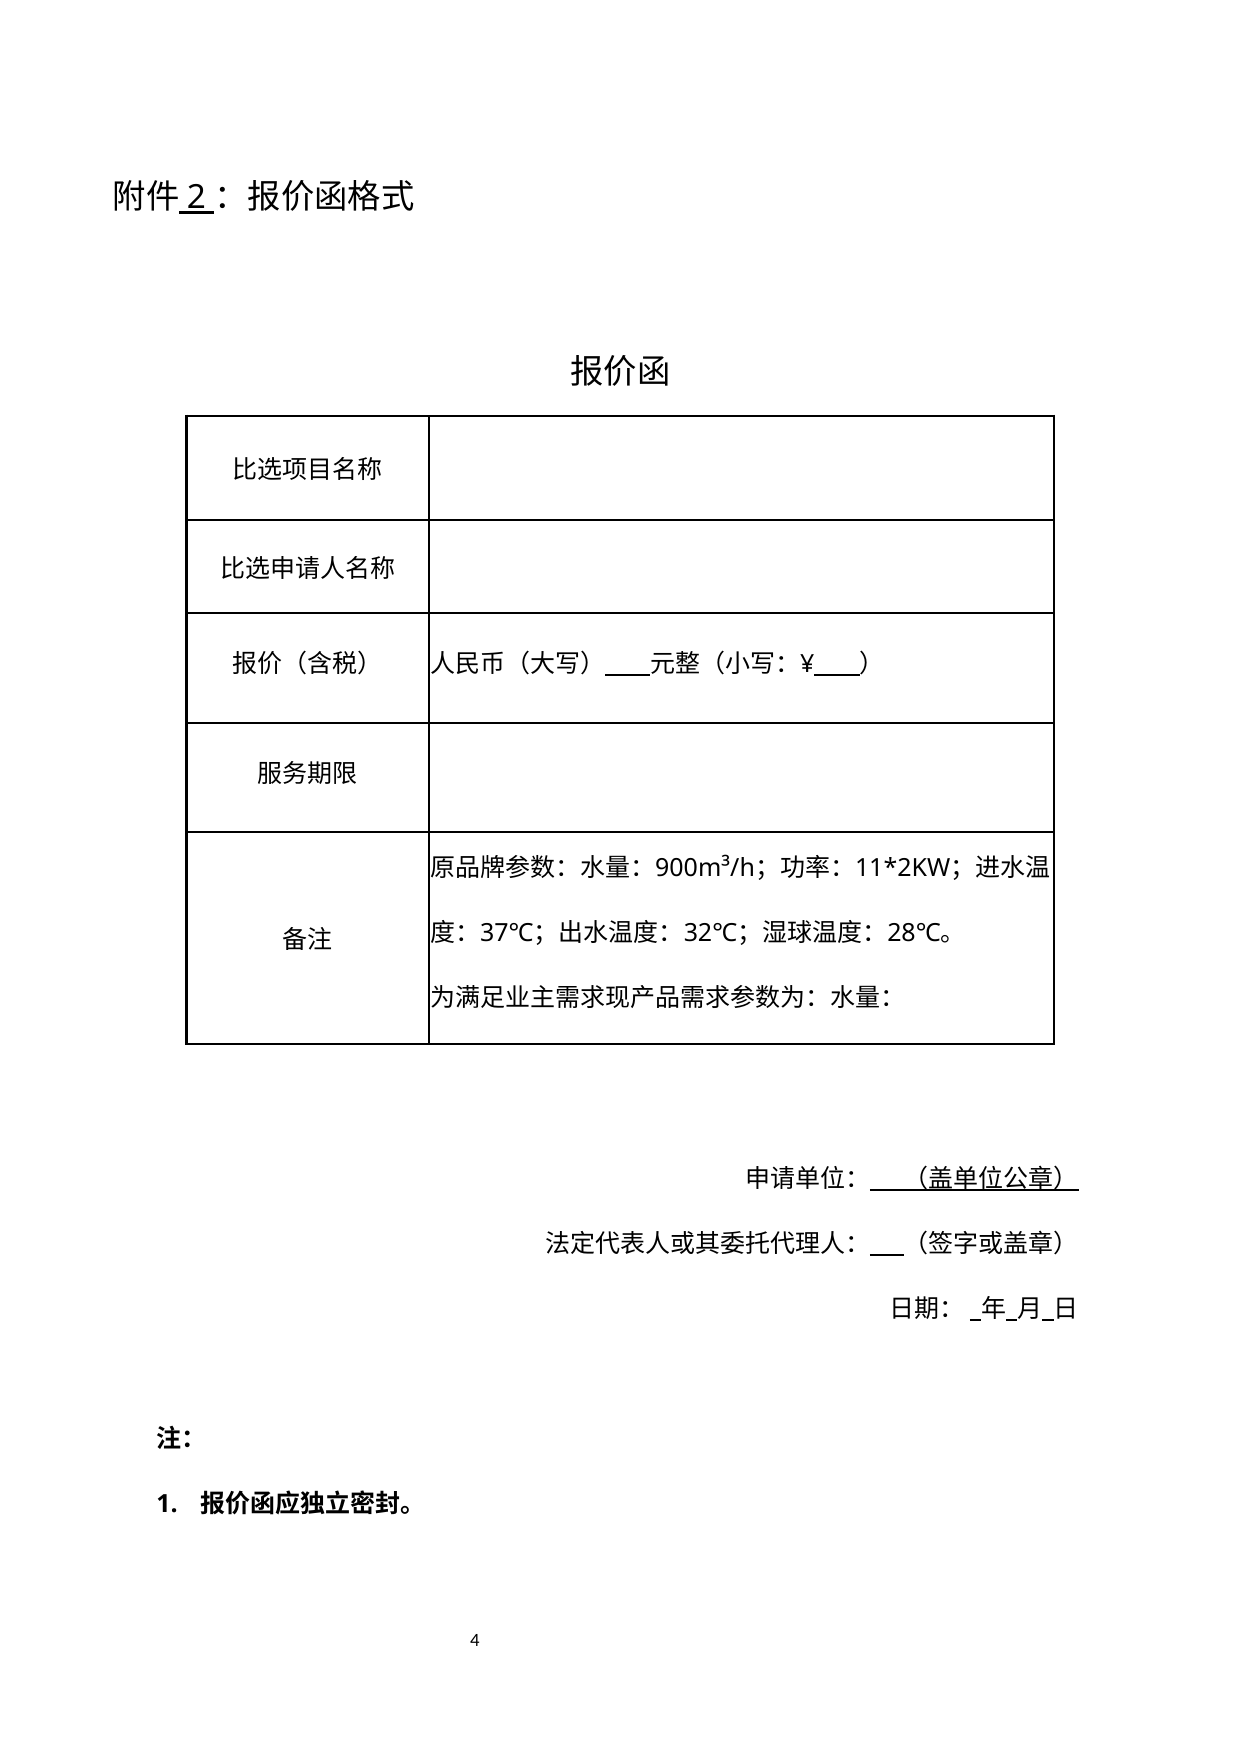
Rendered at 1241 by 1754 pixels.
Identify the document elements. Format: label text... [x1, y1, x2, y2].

text 申请单位： （盖单位公章） [112, 1144, 1078, 1209]
text 附件 2 ：报价函格式 [112, 162, 1128, 227]
table_header [430, 417, 1053, 518]
table_cell 服务期限 [188, 724, 428, 831]
table_cell [430, 724, 1053, 831]
text 日期： 年 月 日 [112, 1274, 1078, 1339]
table_cell 比选申请人名称 [188, 521, 428, 612]
table_cell 人民币（大写） 元整（小写：¥ ） [430, 614, 1053, 722]
table_cell 原品牌参数：水量：900m³/h；功率：11*2KW；进水温度：37℃；出水温度：32℃；湿球温度：28℃。 为满足业主需求现产品需求参数为：水量：450m³*2/h；功率：13.5KW×2；进水温度：37℃；出水温度：32℃；湿球温度：28℃。 中选人所选用品牌、型号及功能需完全满足比选人要求。 [430, 833, 1053, 1043]
text 报价函 [112, 337, 1128, 402]
table_cell [430, 521, 1053, 612]
text 法定代表人或其委托代理人： （签字或盖章） [112, 1209, 1078, 1274]
table_cell 备注 [188, 833, 428, 1043]
table_cell 报价（含税） [188, 614, 428, 722]
table_header 比选项目名称 [188, 417, 428, 518]
list 报价函应独立密封。 [156, 1469, 1128, 1534]
text 注： [156, 1404, 1128, 1469]
